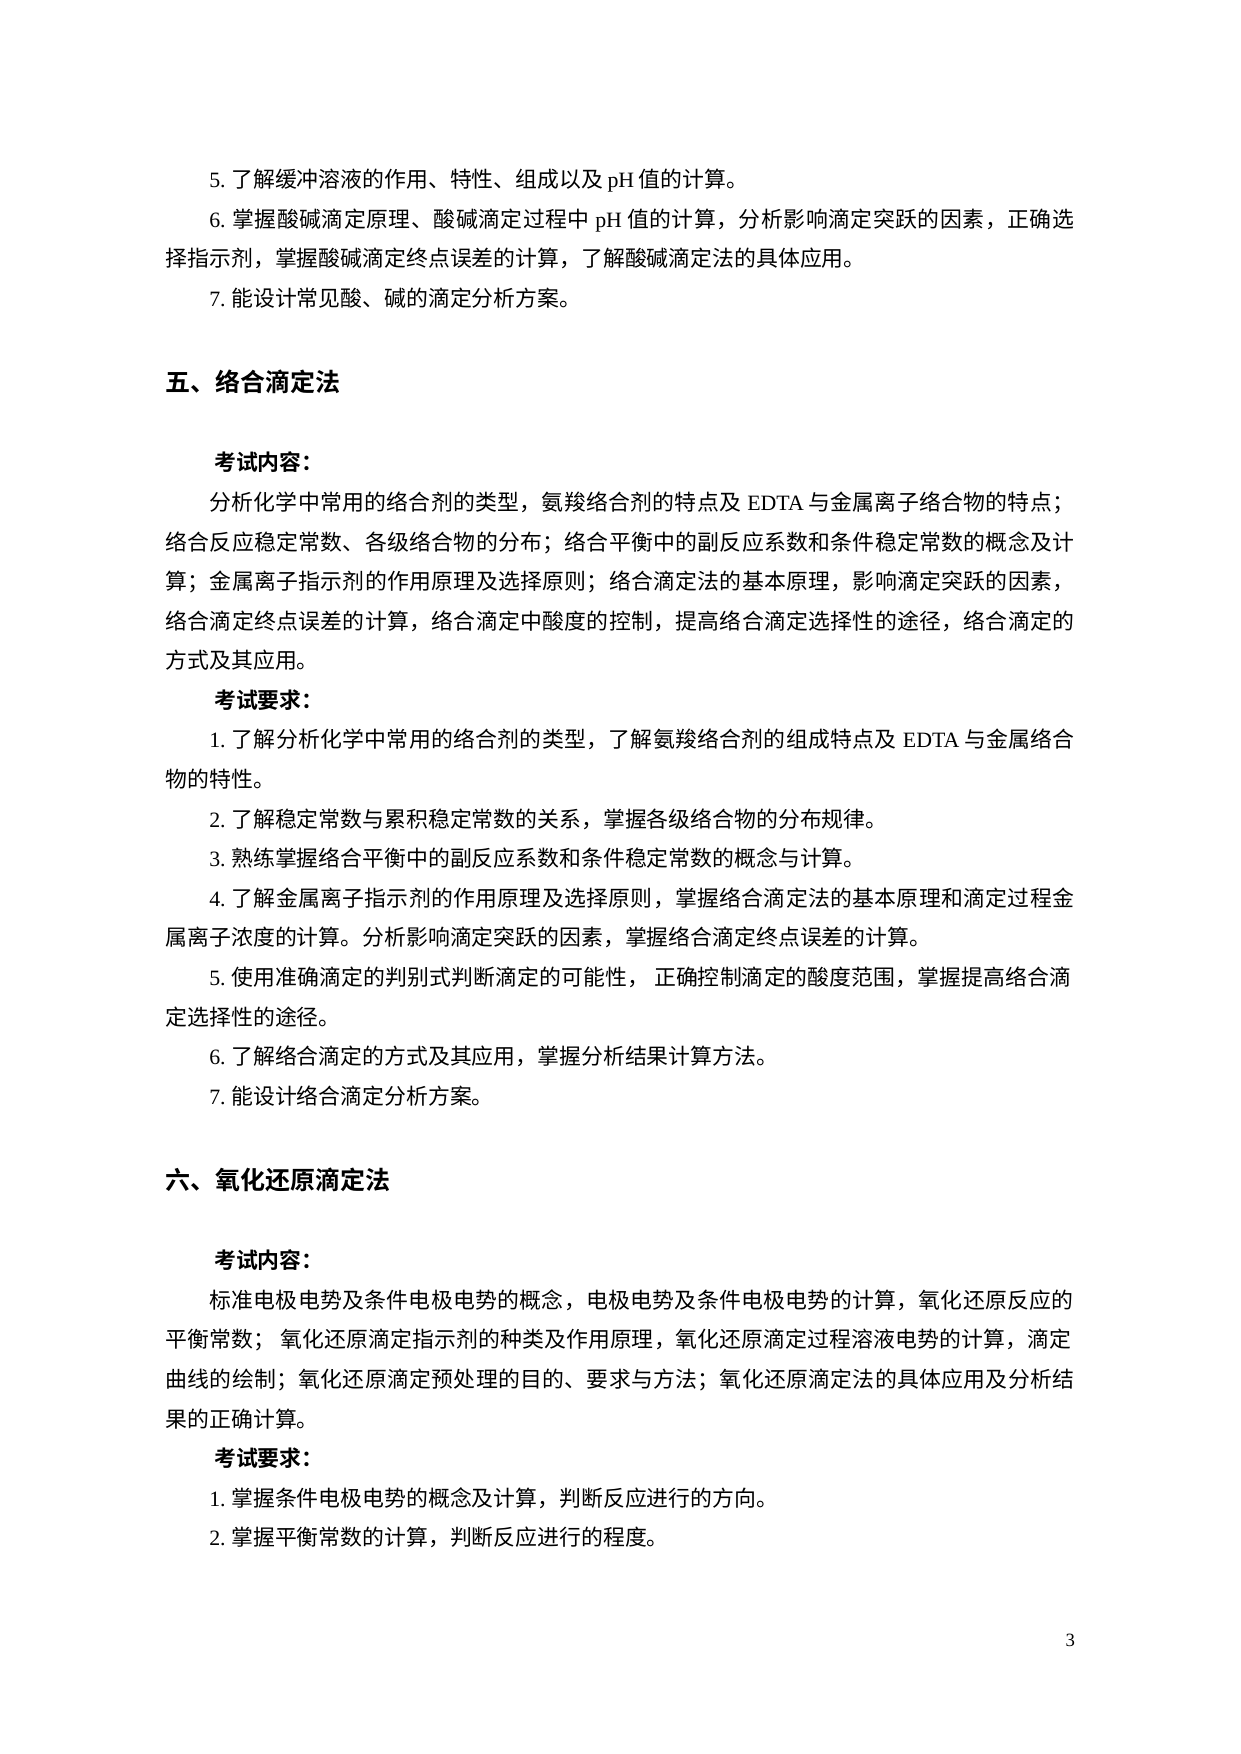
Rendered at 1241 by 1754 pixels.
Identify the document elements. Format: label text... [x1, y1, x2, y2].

text 考试内容： [165, 1243, 1075, 1275]
text 5. 使用准确滴定的判别式判断滴定的可能性， 正确控制滴定的酸度范围，掌握提高络合滴定选择性的途径。 [165, 960, 1075, 1031]
text 五、络合滴定法 [165, 363, 1075, 399]
text 1. 掌握条件电极电势的概念及计算，判断反应进行的方向。 [165, 1481, 1075, 1512]
text 7. 能设计络合滴定分析方案。 [165, 1079, 1075, 1110]
text 分析化学中常用的络合剂的类型，氨羧络合剂的特点及EDTA与金属离子络合物的特点；络合反应稳定常数、各级络合物的分布；络合平衡中的副反应系数和条件稳定常数的概念及计算；金属离子指示剂的作用原理及选择原则；络合滴定法的基本原理，影响滴定突跃的因素，络合滴定终点误差的计算，络合滴定中酸度的控制，提高络合滴定选择性的途径，络合滴定的方式及其应用。 [165, 485, 1075, 675]
text 5. 了解缓冲溶液的作用、特性、组成以及pH值的计算。 [165, 162, 1075, 194]
text 考试要求： [165, 683, 1075, 714]
text 考试要求： [165, 1441, 1075, 1473]
text 6. 掌握酸碱滴定原理、酸碱滴定过程中pH值的计算，分析影响滴定突跃的因素，正确选择指示剂，掌握酸碱滴定终点误差的计算，了解酸碱滴定法的具体应用。 [165, 202, 1075, 273]
text 2. 了解稳定常数与累积稳定常数的关系，掌握各级络合物的分布规律。 [165, 802, 1075, 833]
text 6. 了解络合滴定的方式及其应用，掌握分析结果计算方法。 [165, 1039, 1075, 1071]
text 考试内容： [165, 445, 1075, 477]
text 标准电极电势及条件电极电势的概念，电极电势及条件电极电势的计算，氧化还原反应的平衡常数； 氧化还原滴定指示剂的种类及作用原理，氧化还原滴定过程溶液电势的计算，滴定曲线的绘制；氧化还原滴定预处理的目的、要求与方法；氧化还原滴定法的具体应用及分析结果的正确计算。 [165, 1283, 1075, 1433]
text 六、氧化还原滴定法 [165, 1161, 1075, 1197]
text 4. 了解金属离子指示剂的作用原理及选择原则，掌握络合滴定法的基本原理和滴定过程金属离子浓度的计算。分析影响滴定突跃的因素，掌握络合滴定终点误差的计算。 [165, 881, 1075, 952]
text 7. 能设计常见酸、碱的滴定分析方案。 [165, 281, 1075, 312]
text 3. 熟练掌握络合平衡中的副反应系数和条件稳定常数的概念与计算。 [165, 841, 1075, 873]
text 1. 了解分析化学中常用的络合剂的类型，了解氨羧络合剂的组成特点及EDTA与金属络合物的特性。 [165, 722, 1075, 794]
text 2. 掌握平衡常数的计算，判断反应进行的程度。 [165, 1520, 1075, 1552]
